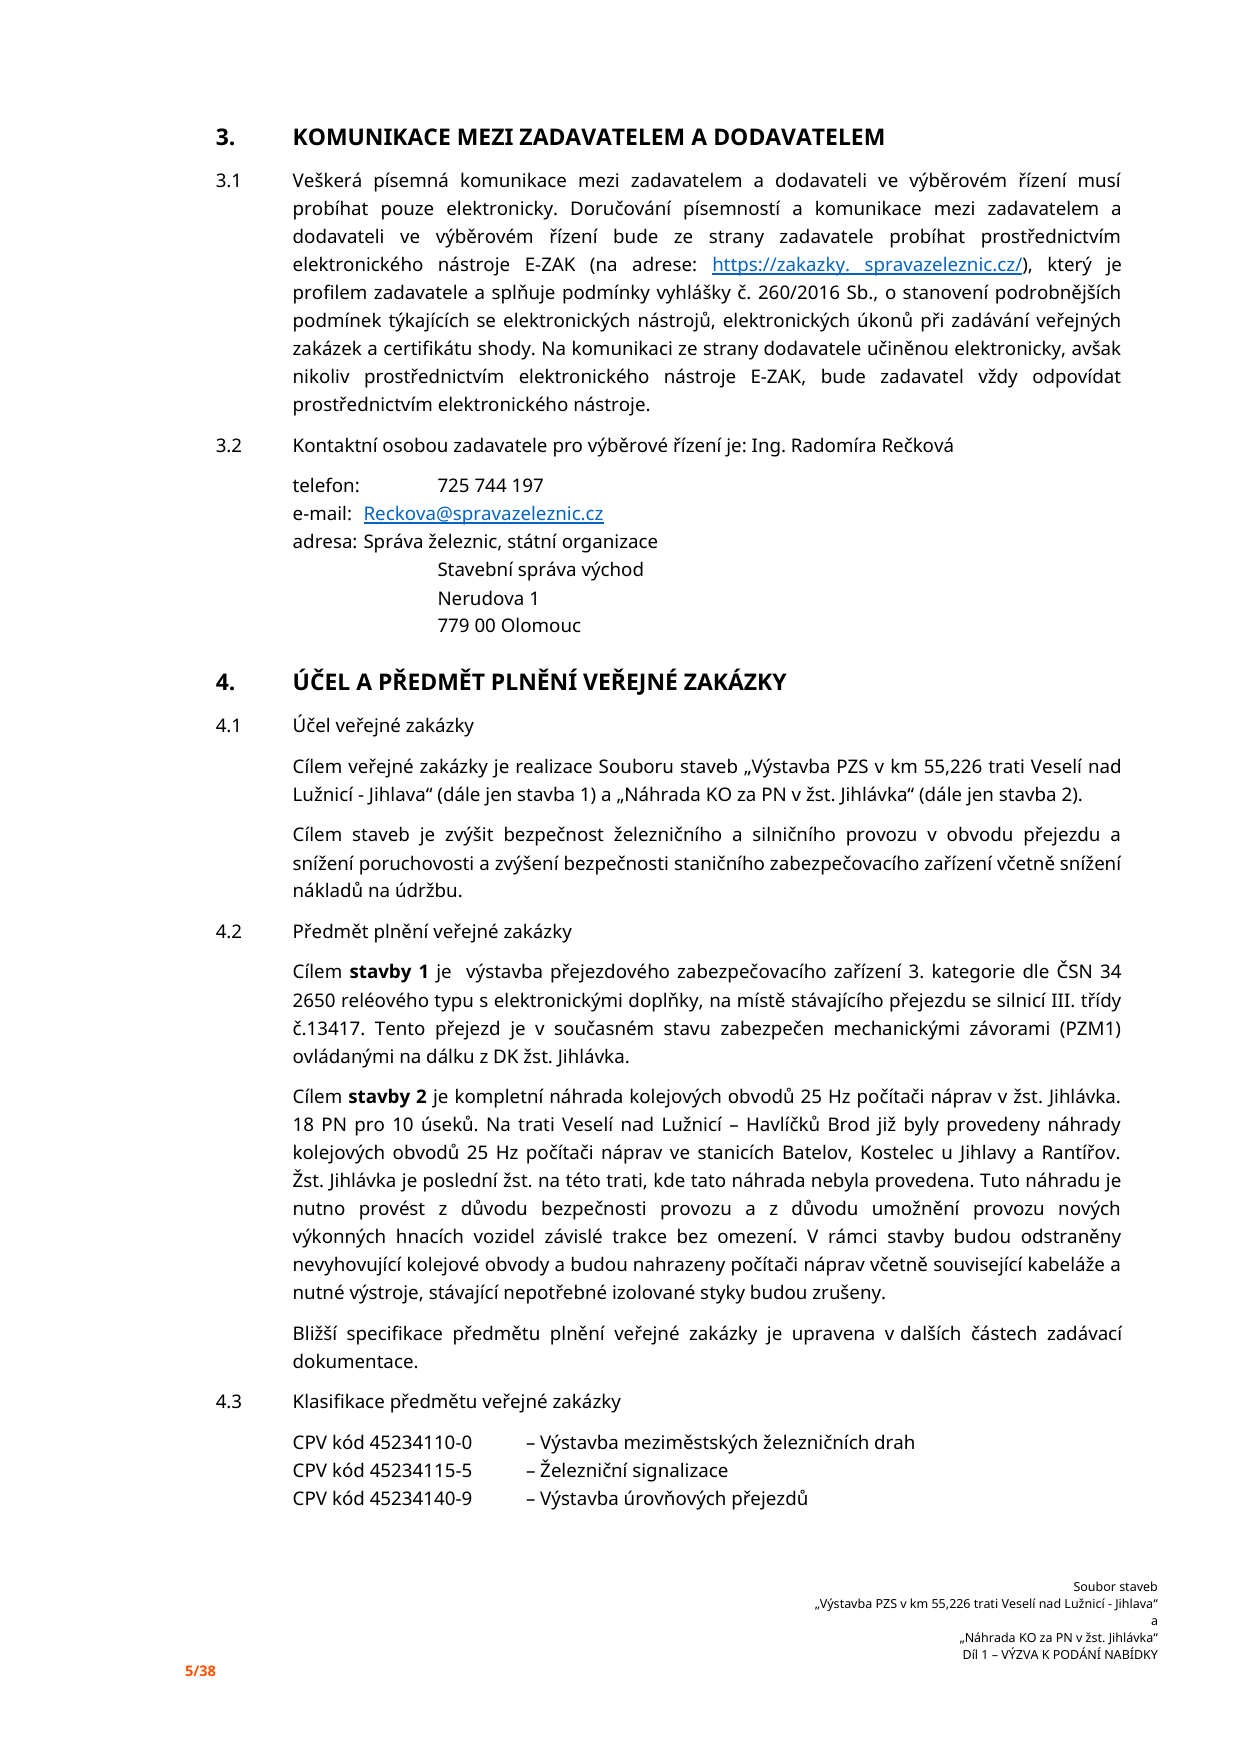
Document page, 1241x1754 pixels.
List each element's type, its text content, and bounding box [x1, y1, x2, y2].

text 779 00 Olomouc [366, 613, 1122, 638]
text Cílem veřejné zakázky je realizace Souboru staveb „Výstavba PZS v km 55,226 trati Veselí nad Lužnicí - Jihlava“ (dále jen stavba 1) a „Náhrada KO za PN v žst. Jihlávka“ (dále jen stavba 2). [292, 753, 1122, 807]
text KOMUNIKACE MEZI ZADAVATELEM a DODAVATELEM [216, 121, 1122, 152]
text Stavební správa východ [366, 557, 1122, 582]
text Předmět plnění veřejné zakázky [216, 918, 1122, 944]
text Cílem staveb je zvýšit bezpečnost železničního a silničního provozu v obvodu přejezdu a snížení poruchovosti a zvýšení bezpečnosti staničního zabezpečovacího zařízení včetně snížení nákladů na údržbu. [292, 822, 1122, 903]
text adresa: Správa železnic, státní organizace [292, 529, 1122, 554]
text Klasifikace předmětu veřejné zakázky [216, 1389, 1122, 1414]
text Veškerá písemná komunikace mezi zadavatelem a dodavateli ve výběrovém řízení musí probíhat pouze elektronicky. Doručování písemností a komunikace mezi zadavatelem a dodavateli ve výběrovém řízení bude ze strany zadavatele probíhat prostřednictvím elektronického nástroje E-ZAK (na adrese: https://zakazky. spravazeleznic.cz/), který je profilem zadavatele a splňuje podmínky vyhlášky č. 260/2016 Sb., o stanovení podrobnějších podmínek týkajících se elektronických nástrojů, elektronických úkonů při zadávání veřejných zakázek a certifikátu shody. Na komunikaci ze strany dodavatele učiněnou elektronicky, avšak nikoliv prostřednictvím elektronického nástroje E-ZAK, bude zadavatel vždy odpovídat prostřednictvím elektronického nástroje. [216, 167, 1122, 417]
text telefon: 725 744 197 [292, 473, 1122, 498]
text Bližší specifikace předmětu plnění veřejné zakázky je upravena v dalších částech zadávací dokumentace. [292, 1320, 1122, 1374]
text Kontaktní osobou zadavatele pro výběrové řízení je: Ing. Radomíra Rečková [216, 432, 1122, 458]
text CPV kód 45234140-9 – Výstavba úrovňových přejezdů [292, 1485, 1122, 1511]
text e-mail: Reckova@spravazeleznic.cz [292, 501, 1122, 526]
text Účel veřejné zakázky [216, 713, 1122, 738]
text Cílem stavby 2 je kompletní náhrada kolejových obvodů 25 Hz počítači náprav v žst. Jihlávka. 18 PN pro 10 úseků. Na trati Veselí nad Lužnicí – Havlíčků Brod již byly provedeny náhrady kolejových obvodů 25 Hz počítači náprav ve stanicích Batelov, Kostelec u Jihlavy a Rantířov. Žst. Jihlávka je poslední žst. na této trati, kde tato náhrada nebyla provedena. Tuto náhradu je nutno provést z důvodu bezpečnosti provozu a z důvodu umožnění provozu nových výkonných hnacích vozidel závislé trakce bez omezení. V rámci stavby budou odstraněny nevyhovující kolejové obvody a budou nahrazeny počítači náprav včetně související kabeláže a nutné výstroje, stávající nepotřebné izolované styky budou zrušeny. [292, 1083, 1122, 1305]
text ÚČEL A PŘEDMĚT PLNĚNÍ VEŘEJNÉ ZAKÁZKY [216, 666, 1122, 697]
text Nerudova 1 [366, 585, 1122, 610]
text Cílem stavby 1 je výstavba přejezdového zabezpečovacího zařízení 3. kategorie dle ČSN 34 2650 reléového typu s elektronickými doplňky, na místě stávajícího přejezdu se silnicí III. třídy č.13417. Tento přejezd je v současném stavu zabezpečen mechanickými závorami (PZM1) ovládanými na dálku z DK žst. Jihlávka. [292, 959, 1122, 1068]
text CPV kód 45234115-5 – Železniční signalizace [292, 1457, 1122, 1483]
text CPV kód 45234110-0 – Výstavba meziměstských železničních drah [292, 1429, 1122, 1455]
